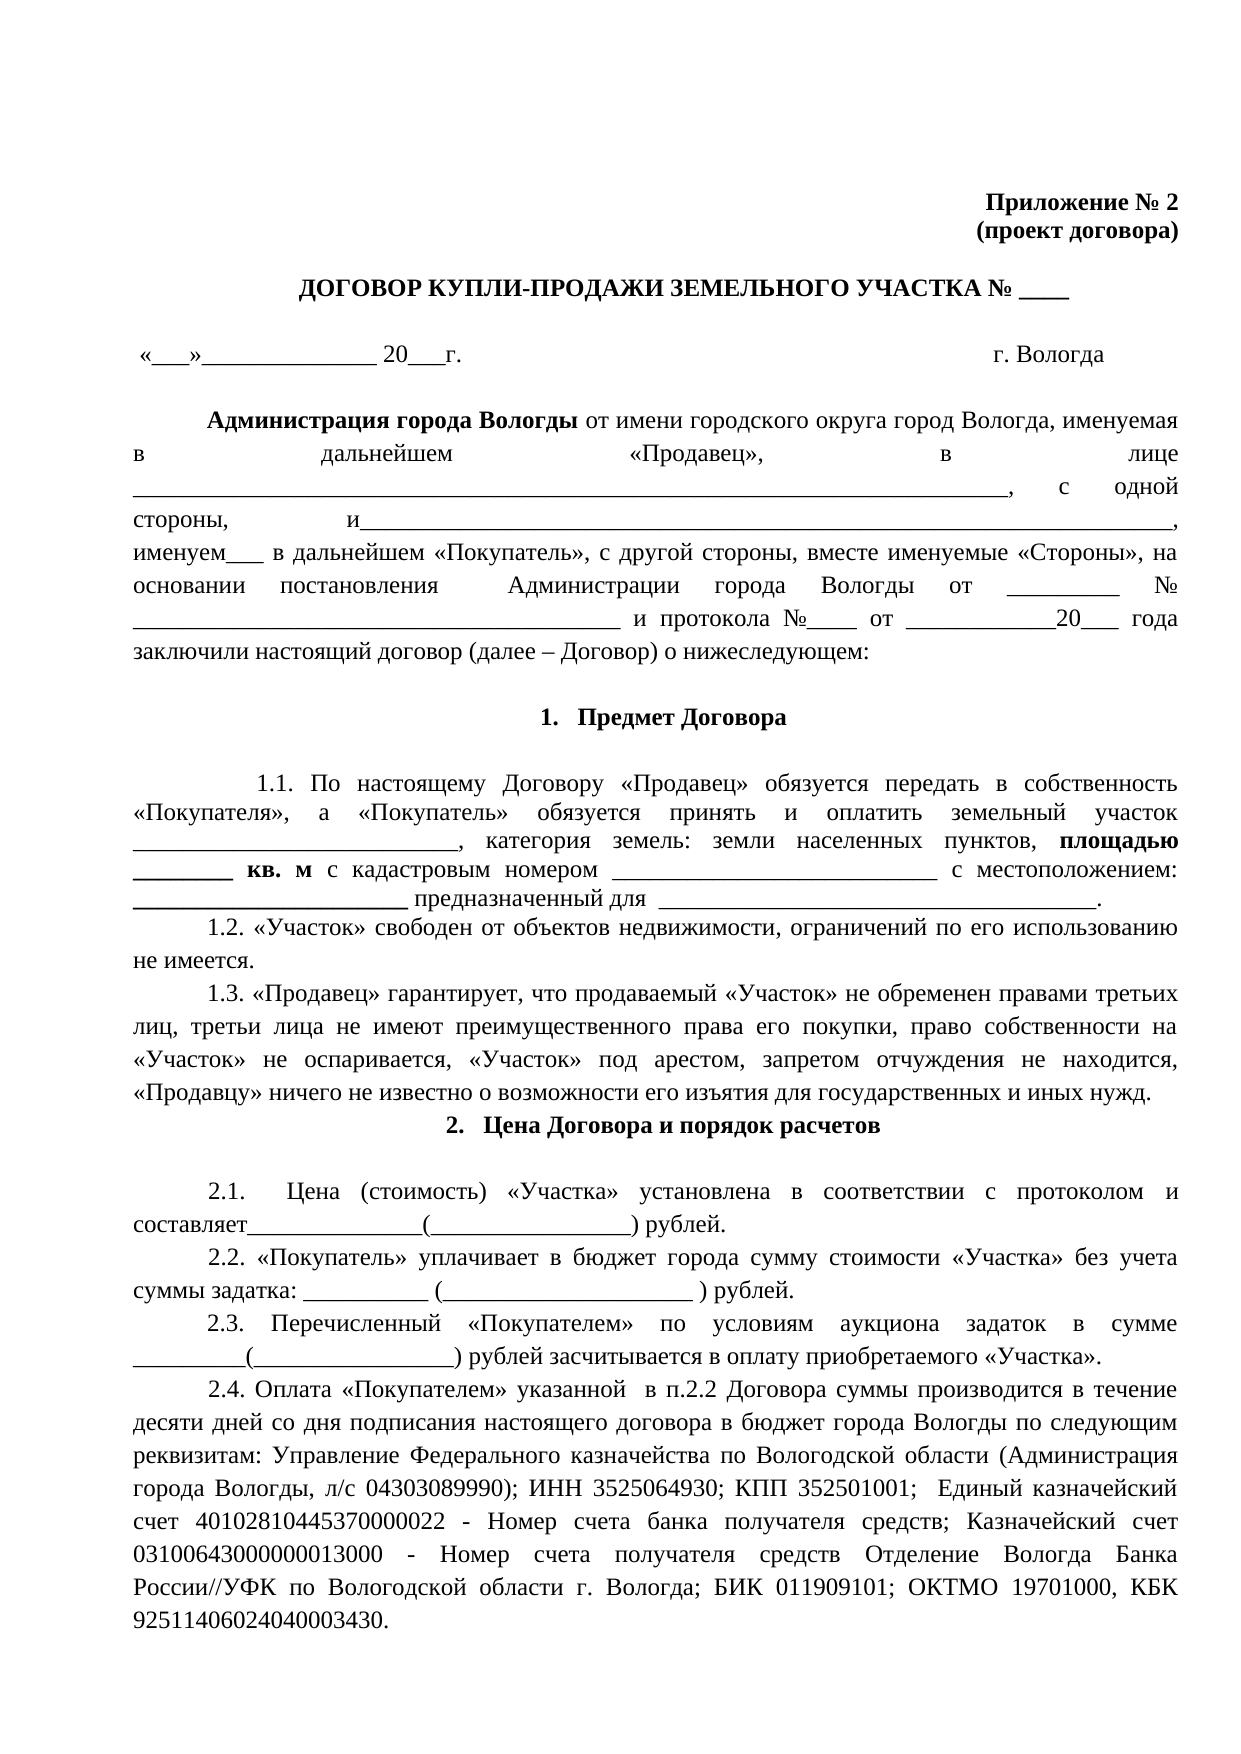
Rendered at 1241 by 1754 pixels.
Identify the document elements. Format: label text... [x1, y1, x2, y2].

list Предмет Договора [148, 702, 1179, 731]
text 2.4. Оплата «Покупателем» указанной в п.2.2 Договора суммы производится в течение десяти дней со дня подписания настоящего договора в бюджет города Вологды по следующим реквизитам: Управление Федерального казначейства по Вологодской области (Администрация города Вологды, л/с 04303089990); ИНН 3525064930; КПП 352501001; Единый казначейский счет 40102810445370000022 - Номер счета банка получателя средств; Казначейский счет 03100643000000013000 - Номер счета получателя средств Отделение Вологда Банка России//УФК по Вологодской области г. Вологда; БИК 011909101; ОКТМО 19701000, КБК 92511406024040003430. [133, 1374, 1179, 1634]
text 2.2. «Покупатель» уплачивает в бюджет города сумму стоимости «Участка» без учета суммы задатка: __________ (____________________ ) рублей. [133, 1242, 1179, 1304]
text 1.2. «Участок» свободен от объектов недвижимости, ограничений по его использованию не имеется. [133, 912, 1179, 974]
list Цена Договора и порядок расчетов [148, 1110, 1179, 1139]
text Администрация города Вологды от имени городского округа город Вологда, именуемая в дальнейшем «Продавец», в лице ______________________________________________________________________, с одной стороны, и_________________________________________________________________, именуем___ в дальнейшем «Покупатель», с другой стороны, вместе именуемые «Стороны», на основании постановления Администрации города Вологды от _________ № _______________________________________ и протокола №____ от ____________20___ года заключили настоящий договор (далее – Договор) о нижеследующем: [133, 405, 1179, 665]
text «___»______________ 20___г. г. Вологда [133, 339, 1179, 368]
text ДОГОВОР КУПЛИ-ПРОДАЖИ ЗЕМЕЛЬНОГО УЧАСТКА № ____ [133, 273, 1179, 302]
text Приложение № 2 [133, 187, 1179, 215]
text 2.1. Цена (стоимость) «Участка» установлена в соответствии с протоколом и составляет______________(________________) рублей. [133, 1176, 1179, 1238]
text 2.3. Перечисленный «Покупателем» по условиям аукциона задаток в сумме _________(________________) рублей засчитывается в оплату приобретаемого «Участка». [133, 1308, 1179, 1370]
text 1.3. «Продавец» гарантирует, что продаваемый «Участок» не обременен правами третьих лиц, третьи лица не имеют преимущественного права его покупки, право собственности на «Участок» не оспаривается, «Участок» под арестом, запретом отчуждения не находится, «Продавцу» ничего не известно о возможности его изъятия для государственных и иных нужд. [133, 978, 1179, 1106]
text (проект договора) [133, 215, 1179, 244]
text 1.1. По настоящему Договору «Продавец» обязуется передать в собственность «Покупателя», а «Покупатель» обязуется принять и оплатить земельный участок __________________________, категория земель: земли населенных пунктов, площадью ________ кв. м с кадастровым номером __________________________ с местоположением: ______________________ предназначенный для ___________________________________. [133, 768, 1179, 912]
